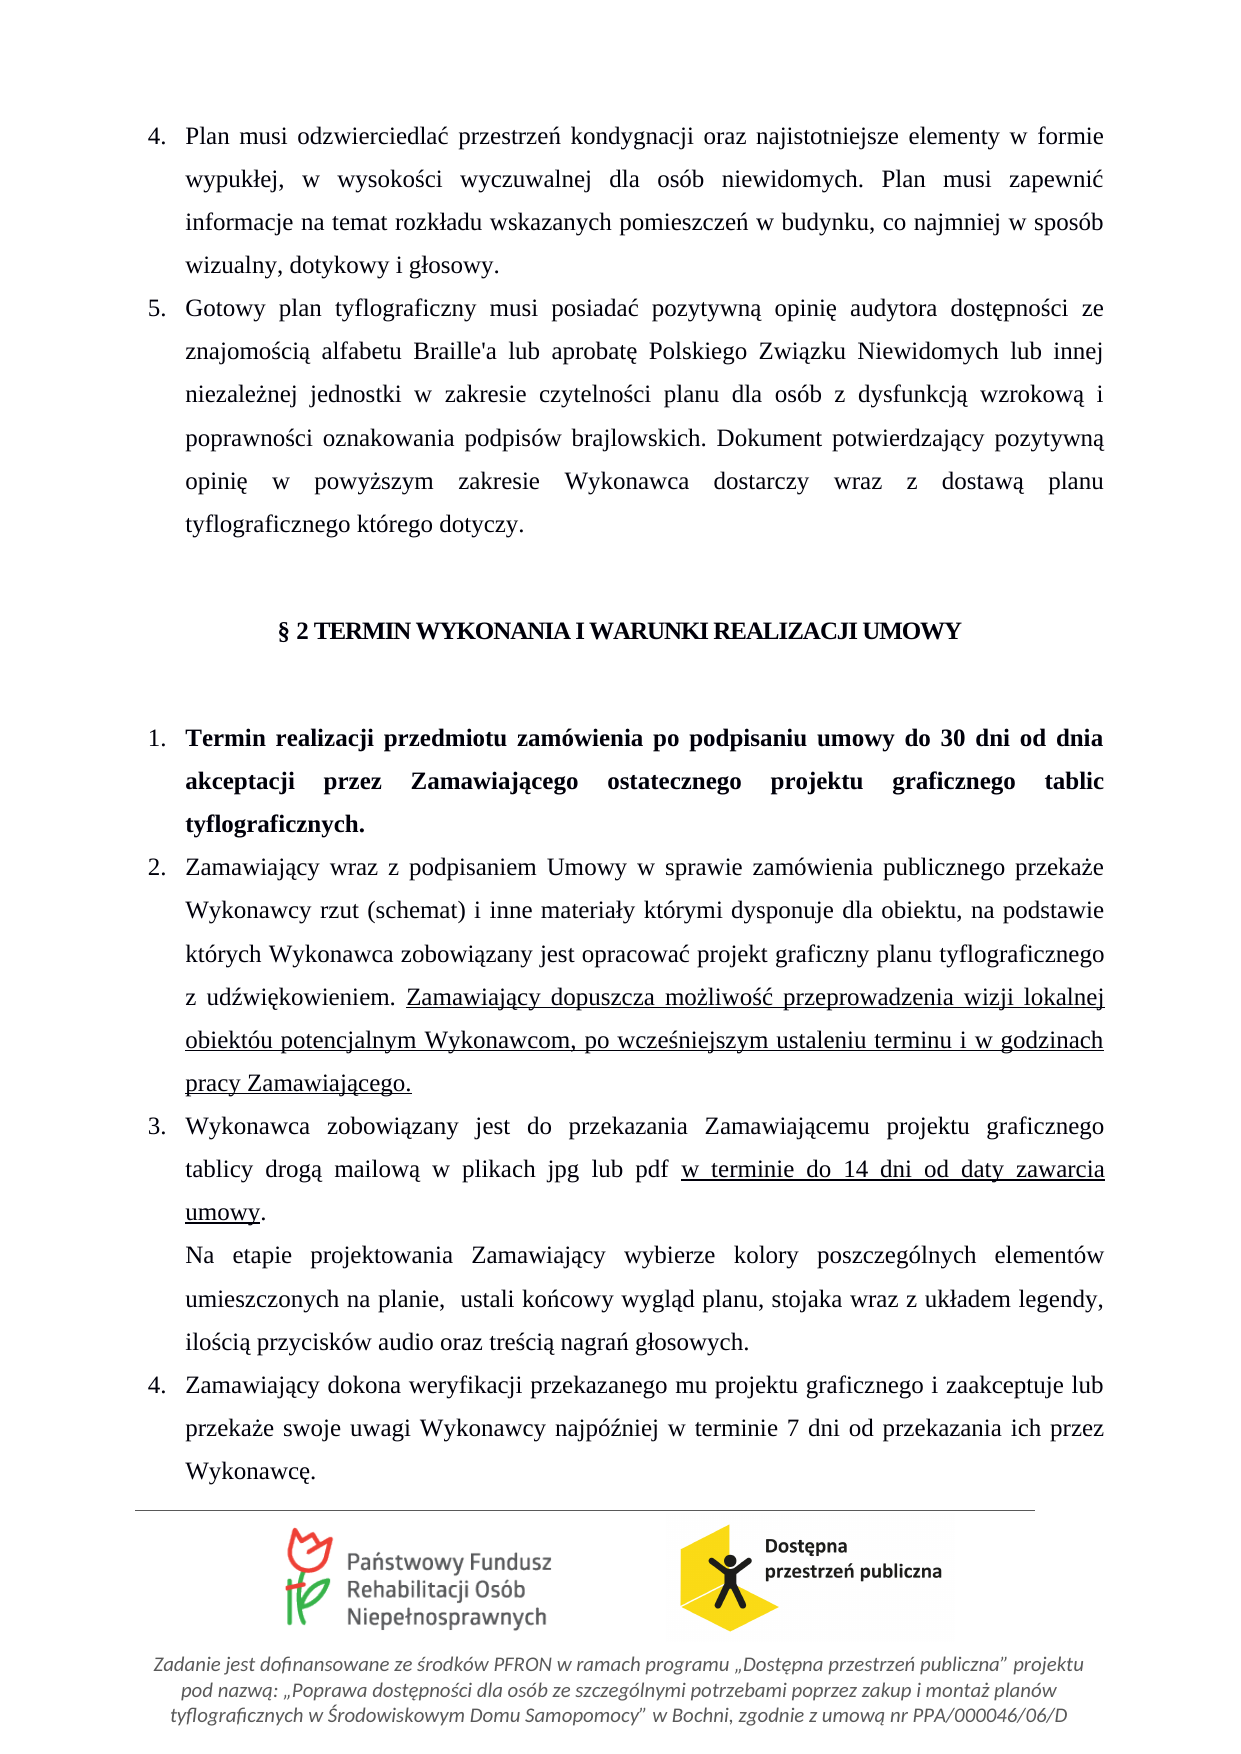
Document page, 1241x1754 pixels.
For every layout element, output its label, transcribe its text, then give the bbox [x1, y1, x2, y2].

list Gotowy plan tyflograficzny musi posiadać pozytywną opinię audytora dostępności ze znajomością alfabetu Braille'a lub aprobatę Polskiego Związku Niewidomych lub innej niezależnej jednostki w zakresie czytelności planu dla osób z dysfunkcją wzrokową i poprawności oznakowania podpisów brajlowskich. Dokument potwierdzający pozytywną opinię w powyższym zakresie Wykonawca dostarczy wraz z dostawą planu tyflograficznego którego dotyczy. [148, 293, 1105, 538]
list Termin realizacji przedmiotu zamówienia po podpisaniu umowy do 30 dni od dnia akceptacji przez Zamawiającego ostatecznego projektu graficznego tablic tyflograficznych. [148, 723, 1105, 838]
picture [285, 1513, 552, 1642]
list Wykonawca zobowiązany jest do przekazania Zamawiającemu projektu graficznego tablicy drogą mailową w plikach jpg lub pdf w terminie do 14 dni od daty zawarcia umowy. Na etapie projektowania Zamawiający wybierze kolory poszczególnych elementów umieszczonych na planie, ustali końcowy wygląd planu, stojaka wraz z układem legendy, ilością przycisków audio oraz treścią nagrań głosowych. [148, 1111, 1105, 1356]
picture [665, 1513, 955, 1642]
subtitle § 2 TERMIN WYKONANIA I WARUNKI REALIZACJI UMOWY [220, 616, 1021, 645]
list Zamawiający dokona weryfikacji przekazanego mu projektu graficznego i zaakceptuje lub przekaże swoje uwagi Wykonawcy najpóźniej w terminie 7 dni od przekazania ich przez Wykonawcę. [148, 1370, 1105, 1485]
list Plan musi odzwierciedlać przestrzeń kondygnacji oraz najistotniejsze elementy w formie wypukłej, w wysokości wyczuwalnej dla osób niewidomych. Plan musi zapewnić informacje na temat rozkładu wskazanych pomieszczeń w budynku, co najmniej w sposób wizualny, dotykowy i głosowy. [148, 121, 1105, 279]
list Zamawiający wraz z podpisaniem Umowy w sprawie zamówienia publicznego przekaże Wykonawcy rzut (schemat) i inne materiały którymi dysponuje dla obiektu, na podstawie których Wykonawca zobowiązany jest opracować projekt graficzny planu tyflograficznego z udźwiękowieniem. Zamawiający dopuszcza możliwość przeprowadzenia wizji lokalnej obiektóu potencjalnym Wykonawcom, po wcześniejszym ustaleniu terminu i w godzinach pracy Zamawiającego. [148, 852, 1105, 1097]
